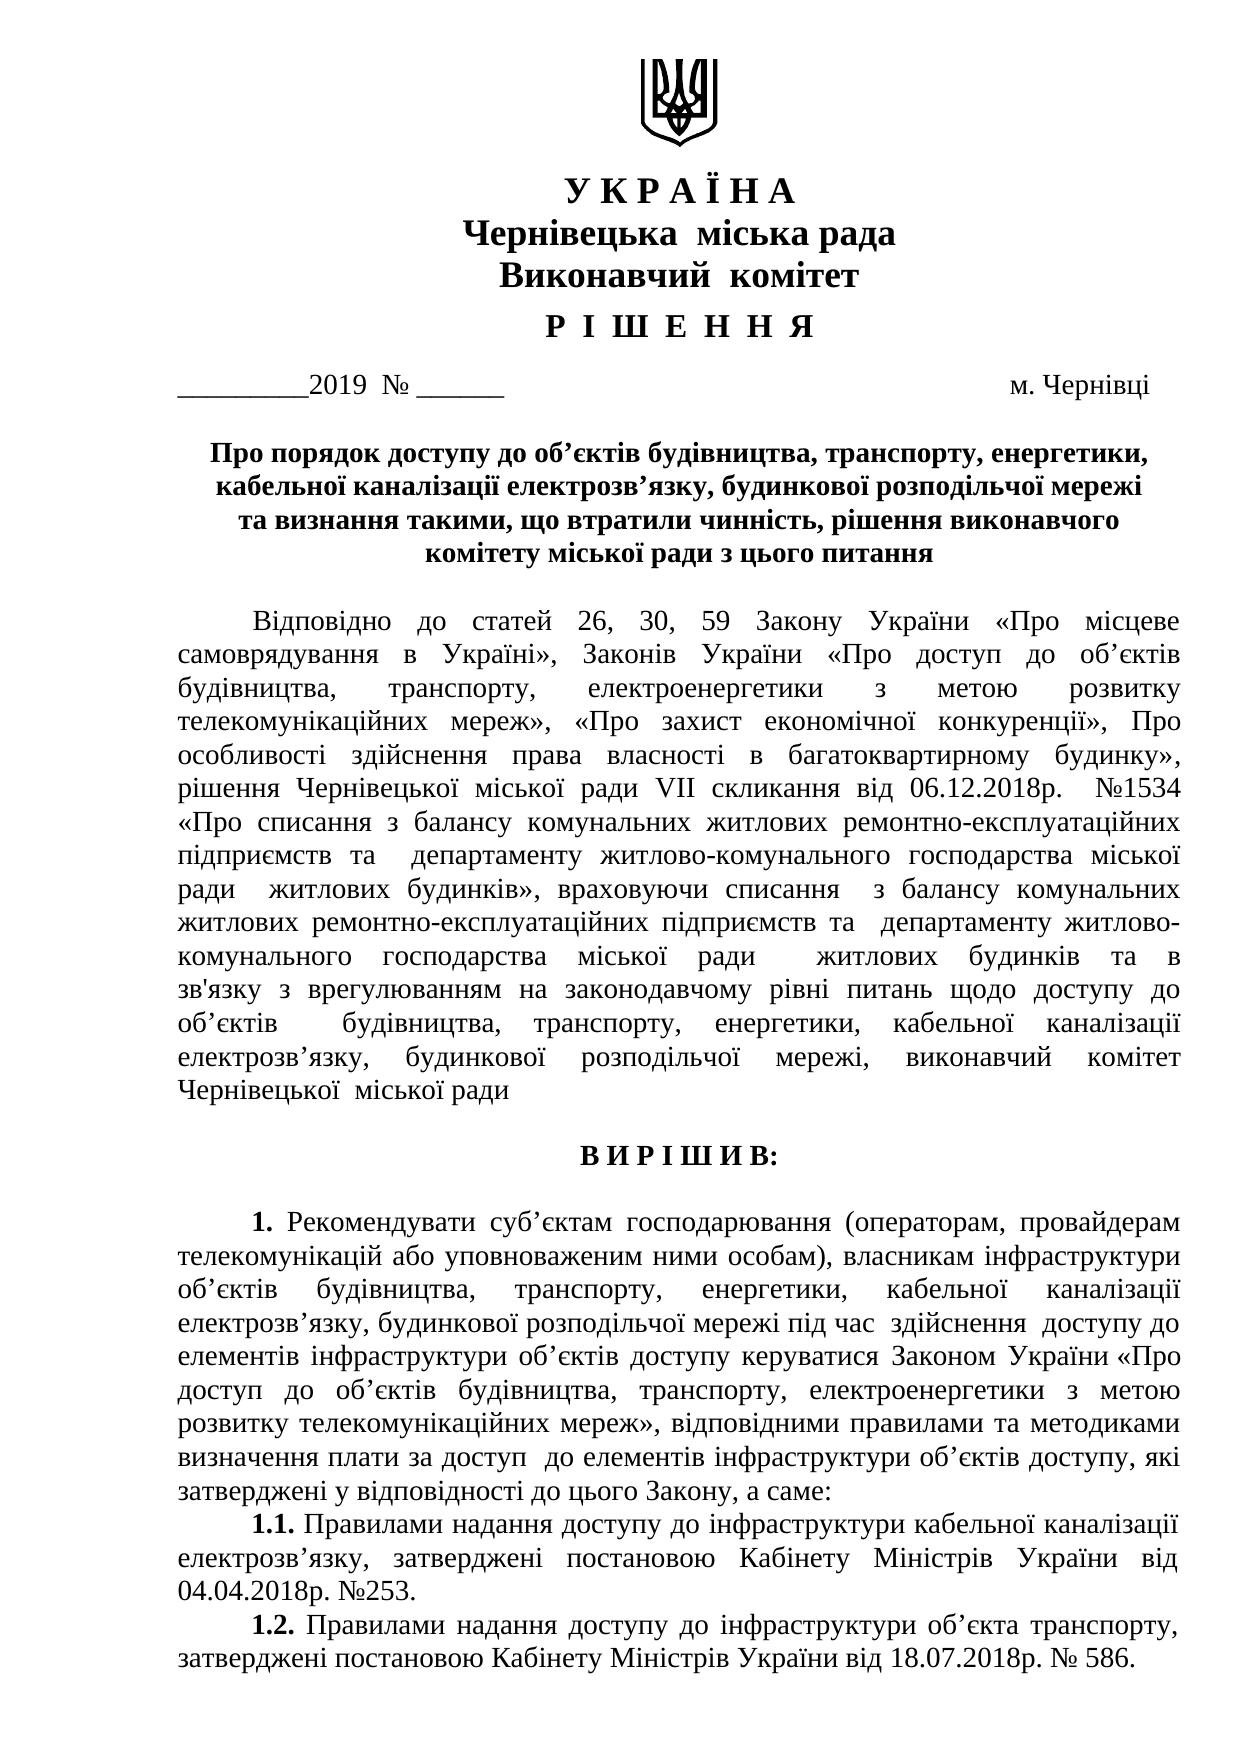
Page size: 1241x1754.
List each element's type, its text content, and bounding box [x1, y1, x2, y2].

subtitle Виконавчий комітет [177, 254, 1181, 296]
text 1.2. Правилами надання доступу до інфраструктури об’єкта транспорту, затверджені постановою Кабінету Міністрів України від 18.07.2018р. № 586. [177, 1607, 1179, 1674]
text У К Р А Ї Н А [177, 169, 1181, 211]
text Чернівецька міська рада [177, 211, 1181, 254]
subtitle Р І Ш Е Н Н Я [177, 307, 1181, 345]
text 1.1. Правилами надання доступу до інфраструктури кабельної каналізації електрозв’язку, затверджені постановою Кабінету Міністрів України від 04.04.2018р. №253. [177, 1506, 1179, 1607]
text Відповідно до статей 26, 30, 59 Закону України «Про місцеве самоврядування в Україні», Законів України «Про доступ до обʼєктів будівництва, транспорту, електроенергетики з метою розвитку телекомунікаційних мереж», «Про захист економічної конкуренції», Про особливості здійснення права власності в багатоквартирному будинку», рішення Чернівецької міської ради VII скликання від 06.12.2018р. №1534 «Про списання з балансу комунальних житлових ремонтно-експлуатаційних підприємств та департаменту житлово-комунального господарства міської ради житлових будинків», враховуючи списання з балансу комунальних житлових ремонтно-експлуатаційних підприємств та департаменту житлово-комунального господарства міської ради житлових будинків та в зв'язку з врегулюванням на законодавчому рівні питань щодо доступу до обʼєктів будівництва, транспорту, енергетики, кабельної каналізації електрозвʼязку, будинкової розподільчої мережі, виконавчий комітет Чернівецької міської ради [177, 603, 1181, 1106]
text _________2019 № ______ м. Чернівці [177, 368, 1181, 401]
text 1. Рекомендувати субʼєктам господарювання (операторам, провайдерам телекомунікацій або уповноваженим ними особам), власникам інфраструктури обʼєктів будівництва, транспорту, енергетики, кабельної каналізації електрозвʼязку, будинкової розподільчої мережі під час здійснення доступу до елементів інфраструктури обʼєктів доступу керуватися Законом України «Про доступ до об’єктів будівництва, транспорту, електроенергетики з метою розвитку телекомунікаційних мереж», відповідними правилами та методиками визначення плати за доступ до елементів інфраструктури обʼєктів доступу, які затверджені у відповідності до цього Закону, а саме: [177, 1204, 1181, 1506]
text В И Р І Ш И В: [177, 1139, 1181, 1172]
text Про порядок доступу до обʼєктів будівництва, транспорту, енергетики, кабельної каналізації електрозвʼязку, будинкової розподільчої мережі та визнання такими, що втратили чинність, рішення виконавчого комітету міської ради з цього питання [177, 435, 1181, 569]
